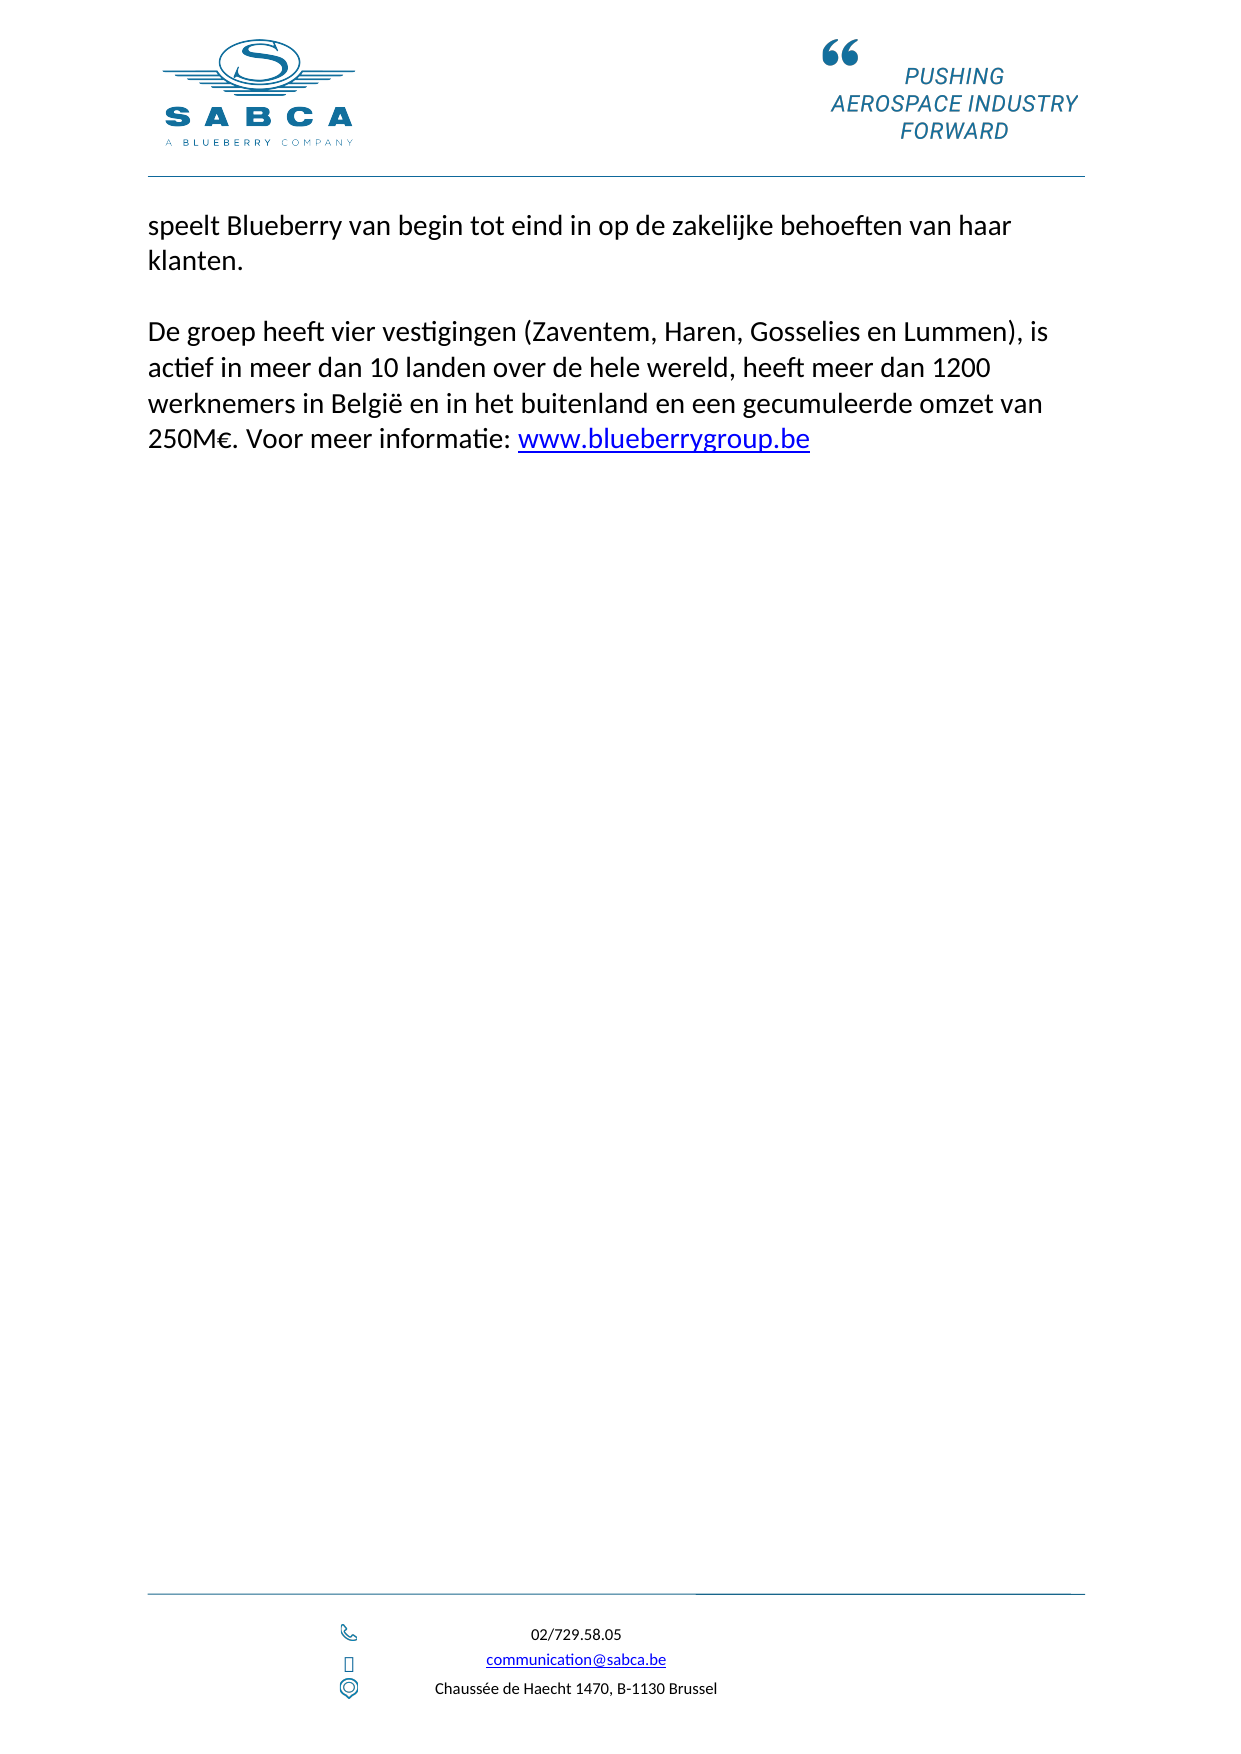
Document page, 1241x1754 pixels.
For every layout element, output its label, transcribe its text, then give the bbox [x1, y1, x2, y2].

text De groep heeft vier vestigingen (Zaventem, Haren, Gosselies en Lummen), is actief in meer dan 10 landen over de hele wereld, heeft meer dan 1200 werknemers in België en in het buitenland en een gecumuleerde omzet van 250M€. Voor meer informatie: www.blueberrygroup.be [148, 313, 1092, 456]
picture [162, 39, 356, 146]
